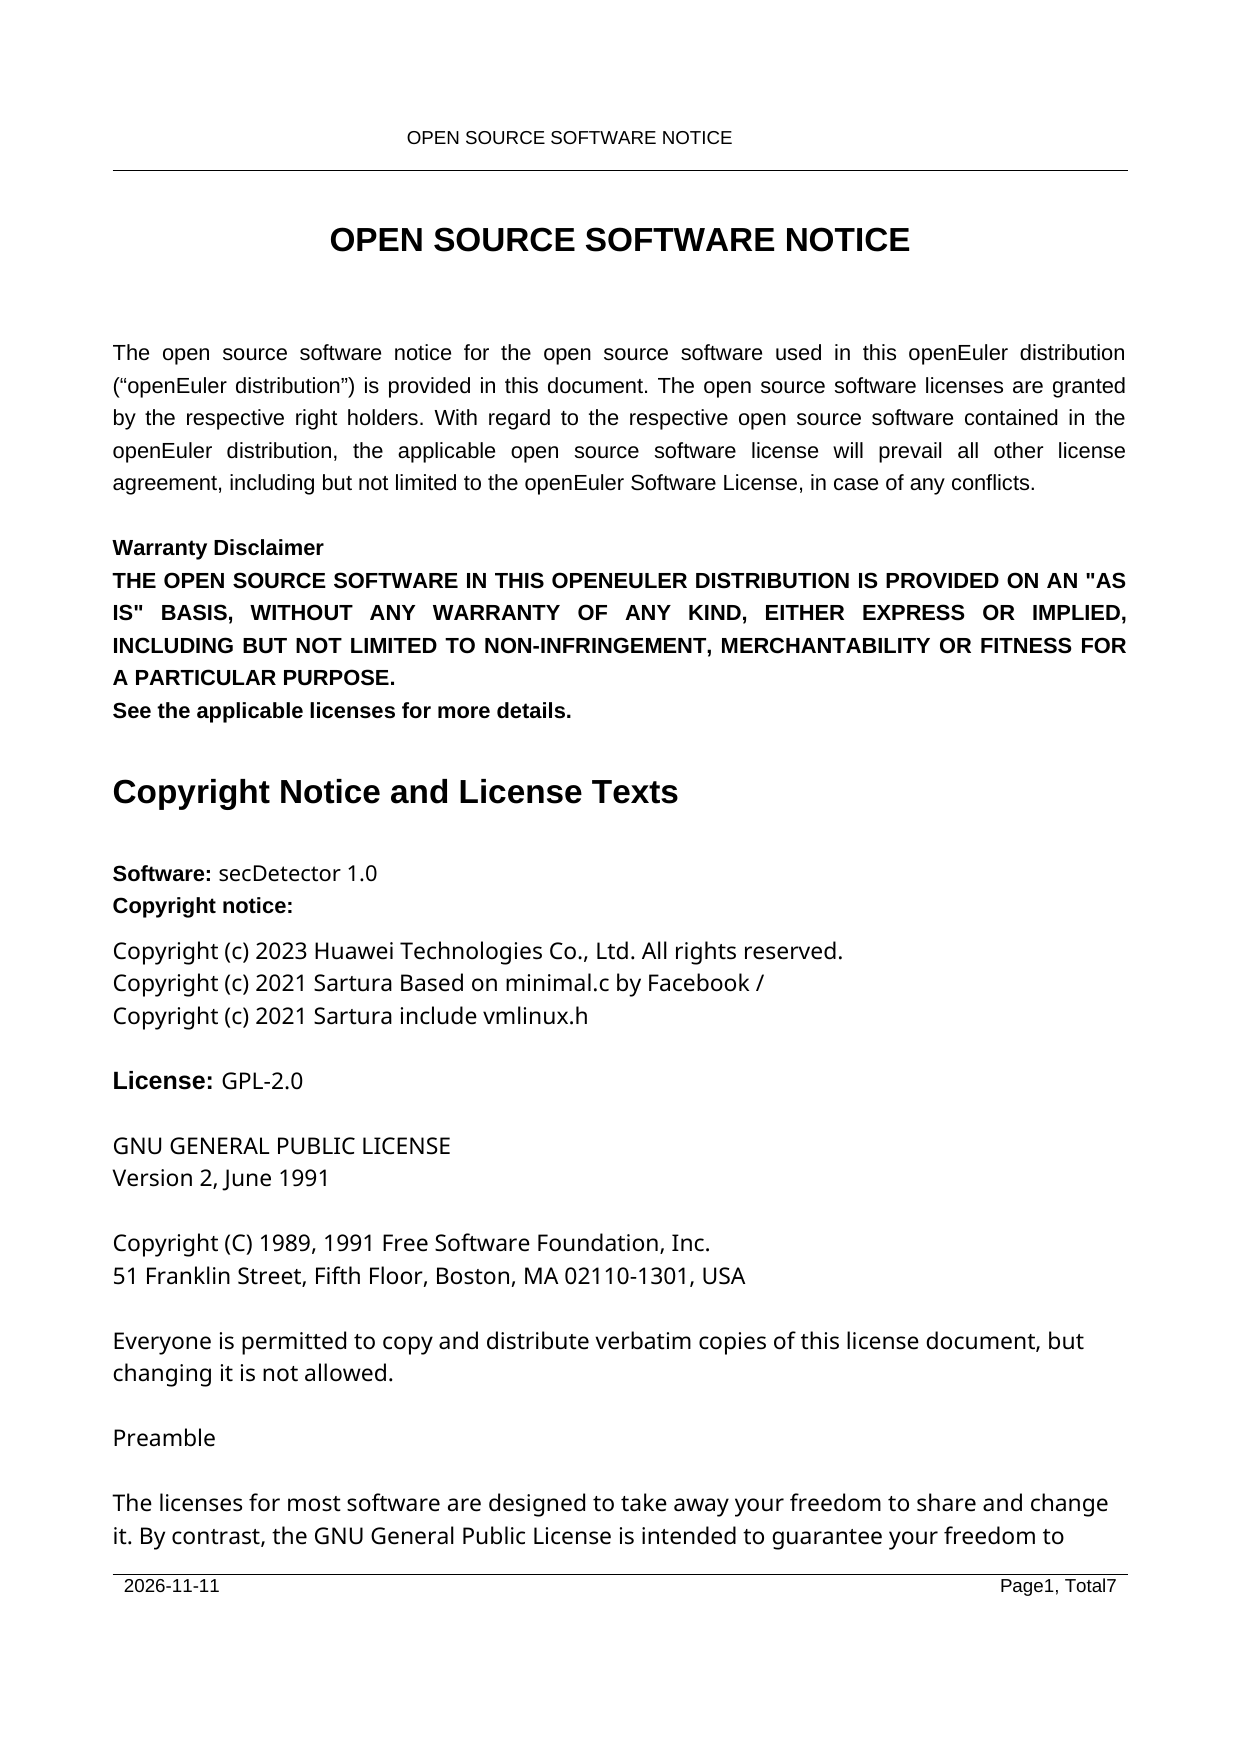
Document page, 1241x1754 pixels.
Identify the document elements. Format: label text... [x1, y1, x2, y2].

text OPEN SOURCE SOFTWARE NOTICE [112, 206, 1128, 271]
title Software: secDetector 1.0 [112, 856, 1128, 889]
text Version 2, June 1991 [112, 1161, 1128, 1194]
text Copyright (C) 1989, 1991 Free Software Foundation, Inc. [112, 1226, 1128, 1259]
text Copyright notice: [112, 889, 1128, 921]
text License: GPL-2.0 [112, 1064, 1128, 1096]
text GNU GENERAL PUBLIC LICENSE [112, 1129, 1128, 1161]
text Warranty Disclaimer [112, 531, 1128, 564]
text The open source software notice for the open source software used in this openEuler distribution (“openEuler distribution”) is provided in this document. The open source software licenses are granted by the respective right holders. With regard to the respective open source software contained in the openEuler distribution, the applicable open source software license will prevail all other license agreement, including but not limited to the openEuler Software License, in case of any conflicts. [112, 336, 1128, 499]
text 51 Franklin Street, Fifth Floor, Boston, MA 02110-1301, USA [112, 1259, 1128, 1291]
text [112, 1486, 1128, 1551]
text Preamble [112, 1421, 1128, 1454]
text Everyone is permitted to copy and distribute verbatim copies of this license document, but changing it is not allowed. [112, 1324, 1128, 1389]
text Copyright (c) 2023 Huawei Technologies Co., Ltd. All rights reserved. Copyright (c) 2021 Sartura Based on minimal.c by Facebook / Copyright (c) 2021 Sartura include vmlinux.h [112, 934, 1128, 1064]
text THE OPEN SOURCE SOFTWARE IN THIS OPENEULER DISTRIBUTION IS PROVIDED ON AN "AS IS" BASIS, WITHOUT ANY WARRANTY OF ANY KIND, EITHER EXPRESS OR IMPLIED, INCLUDING BUT NOT LIMITED TO NON-INFRINGEMENT, MERCHANTABILITY OR FITNESS FOR A PARTICULAR PURPOSE. See the applicable licenses for more details. [112, 564, 1128, 726]
text Copyright Notice and License Texts [112, 759, 1128, 824]
